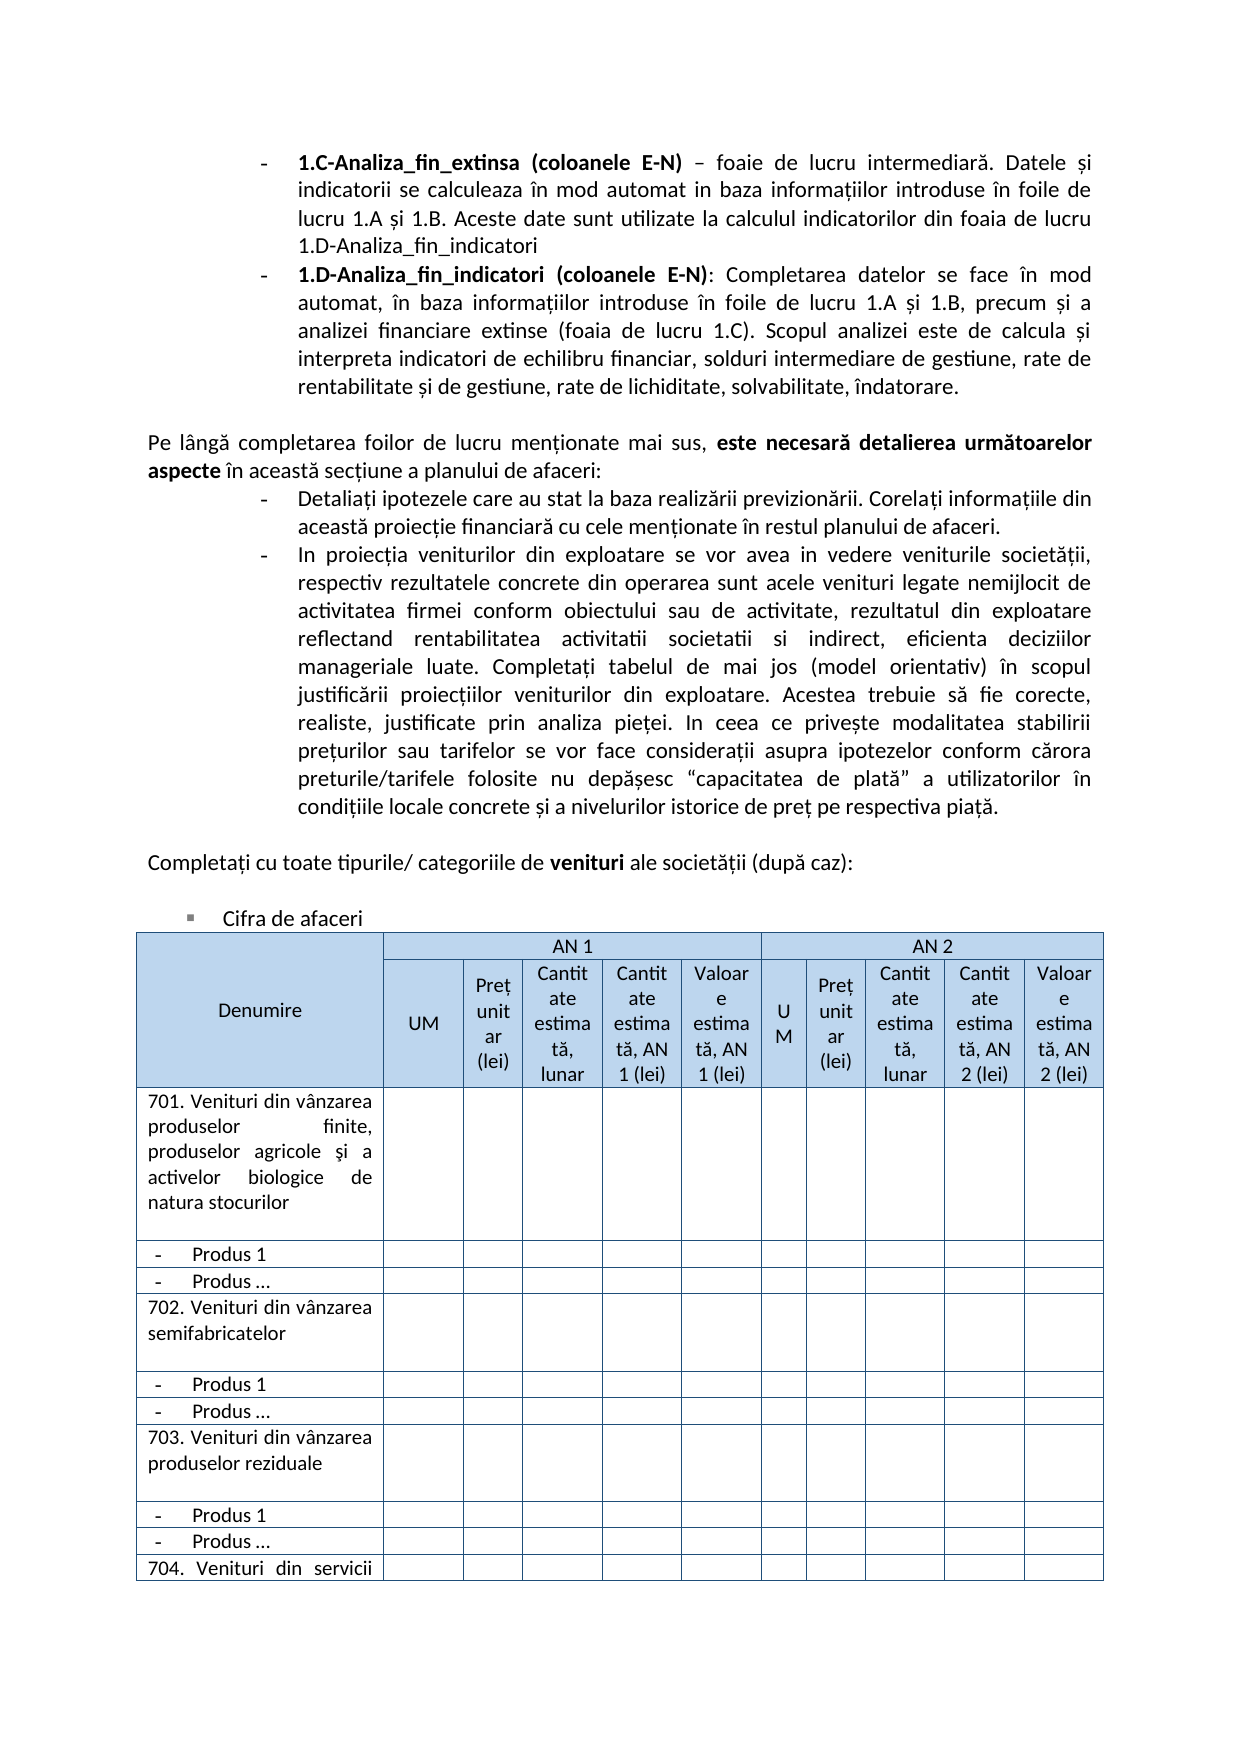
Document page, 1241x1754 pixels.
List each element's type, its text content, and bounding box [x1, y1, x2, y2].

list 1.D-Analiza_fin_indicatori (coloanele E-N): Completarea datelor se face în mod automat, în baza informațiilor introduse în foile de lucru 1.A și 1.B, precum și a analizei financiare extinse (foaia de lucru 1.C). Scopul analizei este de calcula și interpreta indicatori de echilibru financiar, solduri intermediare de gestiune, rate de rentabilitate și de gestiune, rate de lichiditate, solvabilitate, îndatorare. [260, 260, 1093, 400]
table_cell Produs 1 [137, 1502, 383, 1527]
table_cell [682, 1425, 761, 1501]
table_cell [1025, 1268, 1103, 1293]
table_cell [682, 1268, 761, 1293]
table_cell [762, 1088, 806, 1240]
table_cell [807, 1555, 865, 1580]
table_cell [866, 1294, 944, 1371]
table_cell 701. Venituri din vânzarea produselor finite, produselor agricole şi a activelor biologice de natura stocurilor [137, 1088, 383, 1240]
table_cell [1025, 1502, 1103, 1527]
table_cell UM [384, 960, 463, 1087]
table_cell [807, 1268, 865, 1293]
table_cell Cantitate estimată, AN 2 (lei) [945, 960, 1024, 1087]
list In proiecția veniturilor din exploatare se vor avea in vedere veniturile societății, respectiv rezultatele concrete din operarea sunt acele venituri legate nemijlocit de activitatea firmei conform obiectului sau de activitate, rezultatul din exploatare reflectand rentabilitatea activitatii societatii si indirect, eficienta deciziilor manageriale luate. Completați tabelul de mai jos (model orientativ) în scopul justificării proiecțiilor veniturilor din exploatare. Acestea trebuie să fie corecte, realiste, justificate prin analiza pieței. In ceea ce privește modalitatea stabilirii prețurilor sau tarifelor se vor face considerații asupra ipotezelor conform cărora preturile/tarifele folosite nu depășesc “capacitatea de plată” a utilizatorilor în condițiile locale concrete și a nivelurilor istorice de preț pe respectiva piață. [260, 540, 1093, 820]
table_cell [523, 1528, 602, 1554]
table_cell [682, 1502, 761, 1527]
table_cell [945, 1268, 1024, 1293]
table_cell [1025, 1088, 1103, 1240]
table_cell [464, 1088, 522, 1240]
table_header Denumire [137, 933, 383, 1087]
list Detaliaţi ipotezele care au stat la baza realizării previzionării. Corelaţi informaţiile din această proiecţie financiară cu cele menţionate în restul planului de afaceri. [260, 484, 1093, 540]
table_cell [384, 1372, 463, 1397]
text Pe lângă completarea foilor de lucru menționate mai sus, este necesară detalierea următoarelor aspecte în această secțiune a planului de afaceri: [148, 428, 1093, 484]
table_cell [523, 1425, 602, 1501]
table_cell [807, 1294, 865, 1371]
table_cell [762, 1555, 806, 1580]
table_cell [762, 1425, 806, 1501]
table_cell Produs 1 [137, 1372, 383, 1397]
table_cell [603, 1372, 681, 1397]
table_cell [866, 1241, 944, 1267]
table_cell [384, 1398, 463, 1423]
table_cell Preț unitar (lei) [807, 960, 865, 1087]
table_cell [464, 1555, 522, 1580]
table_cell Cantitate estimată, AN 1 (lei) [603, 960, 681, 1087]
table_cell [603, 1088, 681, 1240]
table_cell [523, 1294, 602, 1371]
table_cell [523, 1502, 602, 1527]
table_header AN 1 [384, 933, 761, 959]
table_cell [945, 1372, 1024, 1397]
table_cell [682, 1398, 761, 1423]
table_cell [603, 1268, 681, 1293]
table_cell [762, 1502, 806, 1527]
table_cell [807, 1398, 865, 1423]
table_cell [523, 1268, 602, 1293]
table_cell [384, 1294, 463, 1371]
table_cell Preț unitar (lei) [464, 960, 522, 1087]
table_cell [464, 1502, 522, 1527]
table_cell [762, 1528, 806, 1554]
table_cell [945, 1528, 1024, 1554]
table_cell [384, 1502, 463, 1527]
table_cell [762, 1398, 806, 1423]
table_cell [464, 1398, 522, 1423]
table_cell 703. Venituri din vânzarea produselor reziduale [137, 1425, 383, 1501]
table_cell [945, 1502, 1024, 1527]
table_cell [945, 1425, 1024, 1501]
table_cell [523, 1088, 602, 1240]
table_cell [866, 1088, 944, 1240]
table_cell [384, 1425, 463, 1501]
table_cell [1025, 1294, 1103, 1371]
table_cell [945, 1398, 1024, 1423]
table_cell [866, 1555, 944, 1580]
table_cell [523, 1241, 602, 1267]
table_cell Produs 1 [137, 1241, 383, 1267]
table_cell [384, 1555, 463, 1580]
table_header AN 2 [762, 933, 1103, 959]
table_cell Cantitate estimată, lunar [523, 960, 602, 1087]
table_cell [603, 1425, 681, 1501]
table_cell [807, 1241, 865, 1267]
table_cell Valoare estimată, AN 2 (lei) [1025, 960, 1103, 1087]
table_cell [945, 1241, 1024, 1267]
table_cell [807, 1372, 865, 1397]
table_cell [866, 1528, 944, 1554]
table_cell [384, 1268, 463, 1293]
table_cell [464, 1268, 522, 1293]
list 1.C-Analiza_fin_extinsa (coloanele E-N) – foaie de lucru intermediară. Datele și indicatorii se calculeaza în mod automat in baza informațiilor introduse în foile de lucru 1.A și 1.B. Aceste date sunt utilizate la calculul indicatorilor din foaia de lucru 1.D-Analiza_fin_indicatori [260, 148, 1093, 260]
table_cell [603, 1398, 681, 1423]
table_cell [464, 1241, 522, 1267]
table_cell Produs … [137, 1528, 383, 1554]
table_cell 702. Venituri din vânzarea semifabricatelor [137, 1294, 383, 1371]
table_cell Produs … [137, 1268, 383, 1293]
table_cell [603, 1502, 681, 1527]
table_cell [866, 1268, 944, 1293]
table_cell [523, 1555, 602, 1580]
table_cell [137, 1555, 383, 1580]
table_cell [945, 1294, 1024, 1371]
table_cell [384, 1528, 463, 1554]
table_cell [682, 1372, 761, 1397]
table_cell [384, 1241, 463, 1267]
table_cell [807, 1528, 865, 1554]
table_cell [762, 1241, 806, 1267]
table_cell [807, 1088, 865, 1240]
table_cell [1025, 1241, 1103, 1267]
table_cell [1025, 1425, 1103, 1501]
table_cell [945, 1555, 1024, 1580]
table_cell [603, 1294, 681, 1371]
table_cell [603, 1241, 681, 1267]
table_cell [866, 1398, 944, 1423]
table_cell [1025, 1398, 1103, 1423]
table_cell [523, 1398, 602, 1423]
table_cell [1025, 1528, 1103, 1554]
table_cell [866, 1372, 944, 1397]
table_cell [945, 1088, 1024, 1240]
table_cell UM [762, 960, 806, 1087]
table_cell [682, 1241, 761, 1267]
table_cell [1025, 1372, 1103, 1397]
table_cell Cantitate estimată, lunar [866, 960, 944, 1087]
table_cell [464, 1294, 522, 1371]
table_cell [384, 1088, 463, 1240]
table_cell [762, 1268, 806, 1293]
table_cell [682, 1088, 761, 1240]
table_cell [603, 1528, 681, 1554]
table_cell [762, 1372, 806, 1397]
table_cell Produs … [137, 1398, 383, 1423]
table_cell [807, 1425, 865, 1501]
table_cell [464, 1528, 522, 1554]
table_cell [682, 1528, 761, 1554]
table_cell [682, 1294, 761, 1371]
table_cell [866, 1502, 944, 1527]
table_cell [603, 1555, 681, 1580]
table_cell [682, 1555, 761, 1580]
table_cell [464, 1372, 522, 1397]
table_cell [807, 1502, 865, 1527]
table_cell [866, 1425, 944, 1501]
table_cell [464, 1425, 522, 1501]
table_cell [523, 1372, 602, 1397]
table_cell [762, 1294, 806, 1371]
table_cell [1025, 1555, 1103, 1580]
list Cifra de afaceri [185, 904, 1093, 932]
table_cell Valoare estimată, AN 1 (lei) [682, 960, 761, 1087]
text Completați cu toate tipurile/ categoriile de venituri ale societății (după caz): [148, 848, 1093, 876]
